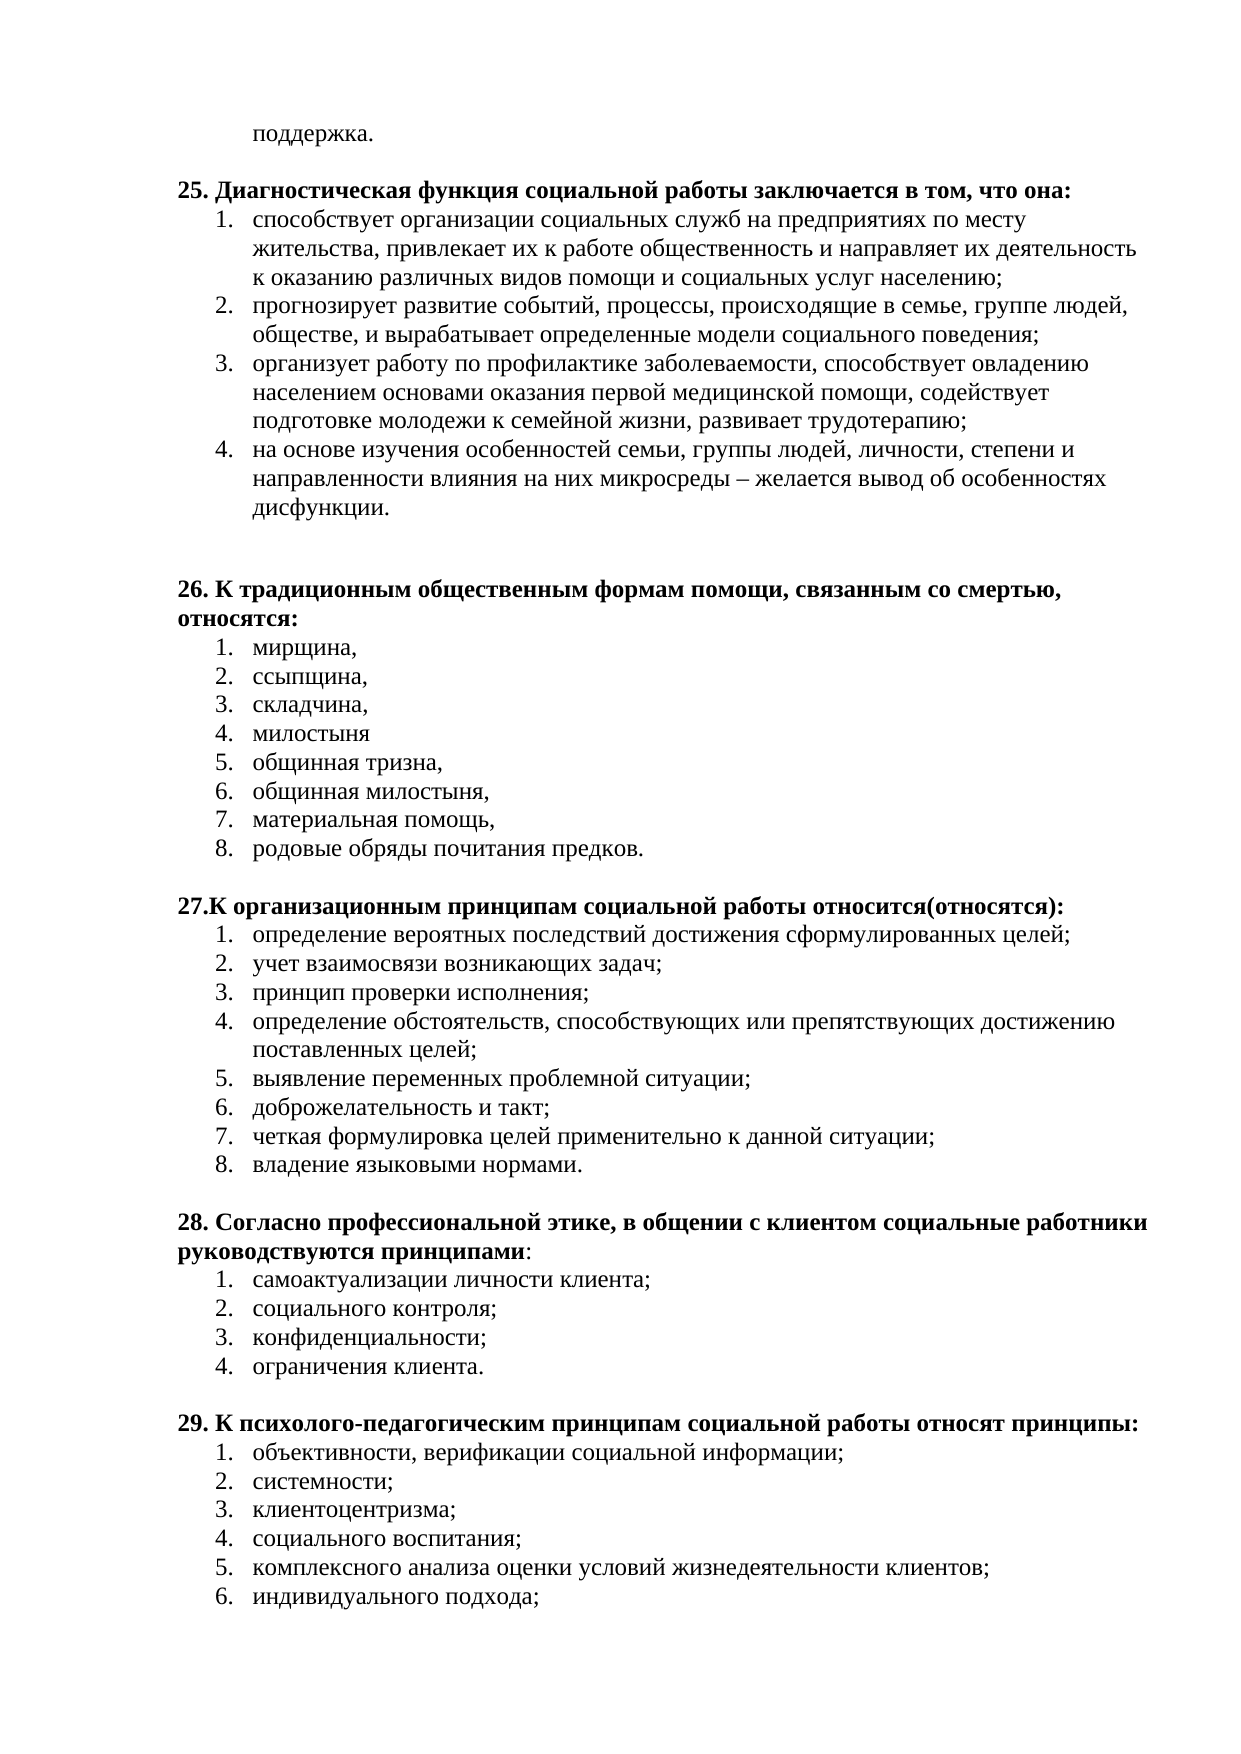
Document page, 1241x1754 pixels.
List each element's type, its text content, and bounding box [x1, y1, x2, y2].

list мирщина, [215, 632, 1152, 661]
list объективности, верификации социальной информации; [215, 1437, 1152, 1466]
list системности; [215, 1466, 1152, 1494]
list доброжелательность и такт; [215, 1092, 1152, 1121]
list принцип проверки исполнения; [215, 977, 1152, 1006]
list ограничения клиента. [215, 1351, 1152, 1379]
list четкая формулировка целей применительно к данной ситуации; [215, 1121, 1152, 1149]
list учет взаимосвязи возникающих задач; [215, 948, 1152, 977]
text 29. К психолого-педагогическим принципам социальной работы относят принципы: [177, 1408, 1152, 1437]
list социального контроля; [215, 1293, 1152, 1322]
list конфиденциальности; [215, 1322, 1152, 1351]
list милостыня [215, 718, 1152, 747]
text 27.К организационным принципам социальной работы относится(относятся): [177, 891, 1152, 919]
list ссыпщина, [215, 661, 1152, 689]
list владение языковыми нормами. [215, 1149, 1152, 1178]
list организует работу по профилактике заболеваемости, способствует овладению населением основами оказания первой медицинской помощи, содействует подготовке молодежи к семейной жизни, развивает трудотерапию; [215, 348, 1152, 434]
list общинная милостыня, [215, 776, 1152, 804]
list определение вероятных последствий достижения сформулированных целей; [215, 919, 1152, 948]
list прогнозирует развитие событий, процессы, происходящие в семье, группе людей, обществе, и вырабатывает определенные модели социального поведения; [215, 291, 1152, 348]
text 26. К традиционным общественным формам помощи, связанным со смертью, относятся: [177, 574, 1152, 632]
list определение обстоятельств, способствующих или препятствующих достижению поставленных целей; [215, 1006, 1152, 1063]
list выявление переменных проблемной ситуации; [215, 1063, 1152, 1092]
list материальная помощь, [215, 804, 1152, 833]
list способствует организации социальных служб на предприятиях по месту жительства, привлекает их к работе общественность и направляет их деятельность к оказанию различных видов помощи и социальных услуг населению; [215, 204, 1152, 291]
text 25. Диагностическая функция социальной работы заключается в том, что она: [177, 176, 1152, 204]
list родовые обряды почитания предков. [215, 833, 1152, 862]
text 28. Согласно профессиональной этике, в общении с клиентом социальные работники руководствуются принципами: [177, 1207, 1152, 1264]
list общинная тризна, [215, 747, 1152, 776]
list самоактуализации личности клиента; [215, 1264, 1152, 1293]
list клиентоцентризма; [215, 1494, 1152, 1523]
list индивидуального подхода; [215, 1581, 1152, 1609]
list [215, 118, 1152, 147]
list складчина, [215, 689, 1152, 718]
list на основе изучения особенностей семьи, группы людей, личности, степени и направленности влияния на них микросреды – желается вывод об особенностях дисфункции. [215, 434, 1152, 521]
list социального воспитания; [215, 1523, 1152, 1552]
list комплексного анализа оценки условий жизнедеятельности клиентов; [215, 1552, 1152, 1581]
